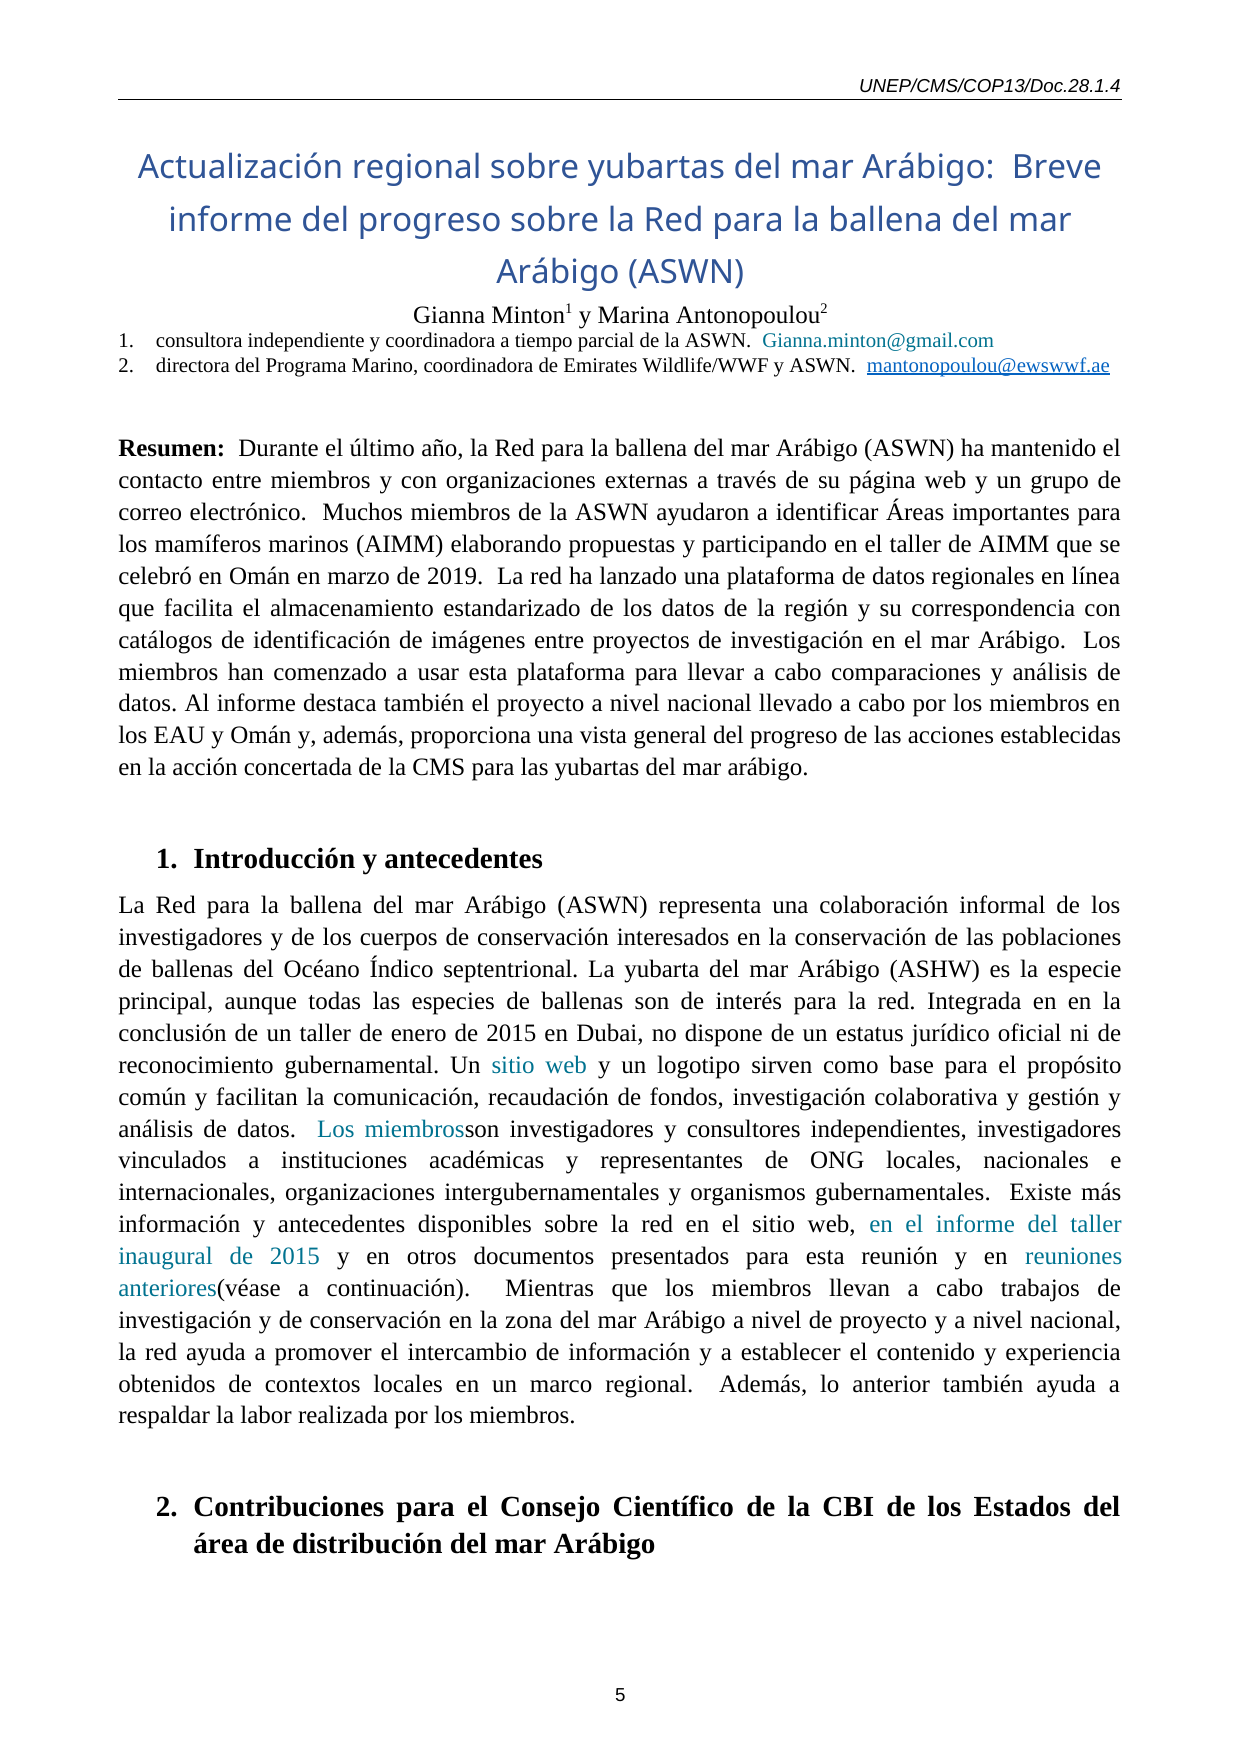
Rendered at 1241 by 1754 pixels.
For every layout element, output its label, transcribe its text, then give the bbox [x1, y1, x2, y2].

text Resumen: Durante el último año, la Red para la ballena del mar Arábigo (ASWN) ha mantenido el contacto entre miembros y con organizaciones externas a través de su página web y un grupo de correo electrónico. Muchos miembros de la ASWN ayudaron a identificar Áreas importantes para los mamíferos marinos (AIMM) elaborando propuestas y participando en el taller de AIMM que se celebró en Omán en marzo de 2019. La red ha lanzado una plataforma de datos regionales en línea que facilita el almacenamiento estandarizado de los datos de la región y su correspondencia con catálogos de identificación de imágenes entre proyectos de investigación en el mar Arábigo. Los miembros han comenzado a usar esta plataforma para llevar a cabo comparaciones y análisis de datos. Al informe destaca también el proyecto a nivel nacional llevado a cabo por los miembros en los EAU y Omán y, además, proporciona una vista general del progreso de las acciones establecidas en la acción concertada de la CMS para las yubartas del mar arábigo. [118, 433, 1122, 781]
list directora del Programa Marino, coordinadora de Emirates Wildlife/WWF y ASWN. mantonopoulou@ewswwf.ae [118, 352, 1122, 377]
text Gianna Minton1 y Marina Antonopoulou2 [118, 300, 1122, 328]
list consultora independiente y coordinadora a tiempo parcial de la ASWN. Gianna.minton@gmail.com [118, 328, 1122, 352]
list Contribuciones para el Consejo Científico de la CBI de los Estados del área de distribución del mar Arábigo [156, 1489, 1122, 1560]
picture [889, 333, 901, 337]
subtitle Actualización regional sobre yubartas del mar Arábigo: Breve informe del progreso sobre la Red para la ballena del mar Arábigo (ASWN) [118, 143, 1122, 293]
list Introducción y antecedentes [156, 841, 1122, 874]
picture [892, 338, 897, 347]
text La Red para la ballena del mar Arábigo (ASWN) representa una colaboración informal de los investigadores y de los cuerpos de conservación interesados en la conservación de las poblaciones de ballenas del Océano Índico septentrional. La yubarta del mar Arábigo (ASHW) es la especie principal, aunque todas las especies de ballenas son de interés para la red. Integrada en en la conclusión de un taller de enero de 2015 en Dubai, no dispone de un estatus jurídico oficial ni de reconocimiento gubernamental. Un sitio web y un logotipo sirven como base para el propósito común y facilitan la comunicación, recaudación de fondos, investigación colaborativa y gestión y análisis de datos. Los miembrosson investigadores y consultores independientes, investigadores vinculados a instituciones académicas y representantes de ONG locales, nacionales e internacionales, organizaciones intergubernamentales y organismos gubernamentales. Existe más información y antecedentes disponibles sobre la red en el sitio web, en el informe del taller inaugural de 2015 y en otros documentos presentados para esta reunión y en reuniones anteriores(véase a continuación). Mientras que los miembros llevan a cabo trabajos de investigación y de conservación en la zona del mar Arábigo a nivel de proyecto y a nivel nacional, la red ayuda a promover el intercambio de información y a establecer el contenido y experiencia obtenidos de contextos locales en un marco regional. Además, lo anterior también ayuda a respaldar la labor realizada por los miembros. [118, 891, 1122, 1429]
picture [849, 337, 856, 345]
picture [860, 335, 864, 346]
picture [802, 337, 809, 345]
picture [827, 337, 834, 345]
